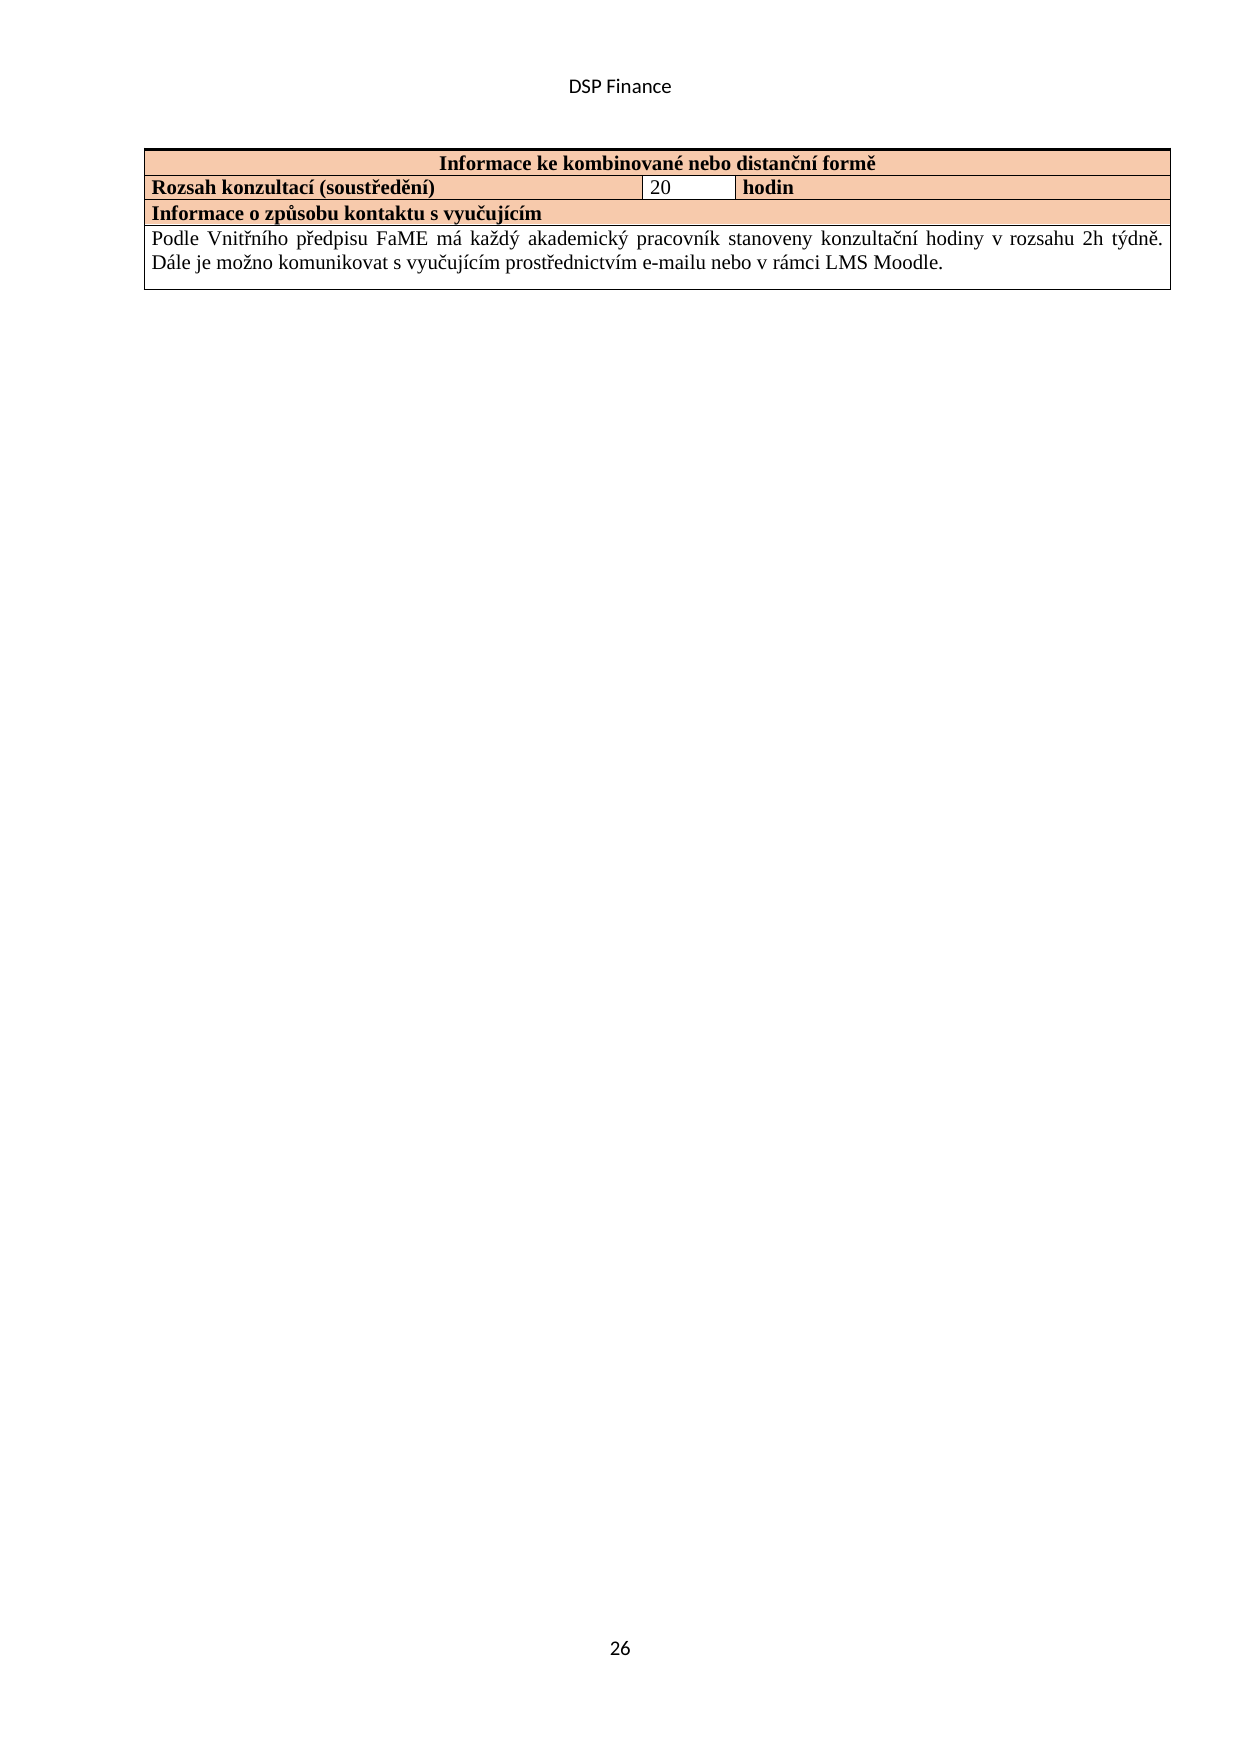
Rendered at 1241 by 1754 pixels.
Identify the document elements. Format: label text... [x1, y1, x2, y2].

table_cell Rozsah konzultací (soustředění) [145, 176, 642, 199]
table_cell hodin [736, 176, 1170, 199]
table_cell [145, 226, 1170, 289]
table_header Informace ke kombinované nebo distanční formě [145, 151, 1170, 175]
table_cell Informace o způsobu kontaktu s vyučujícím [145, 200, 1170, 224]
table_cell 20 [643, 176, 735, 199]
